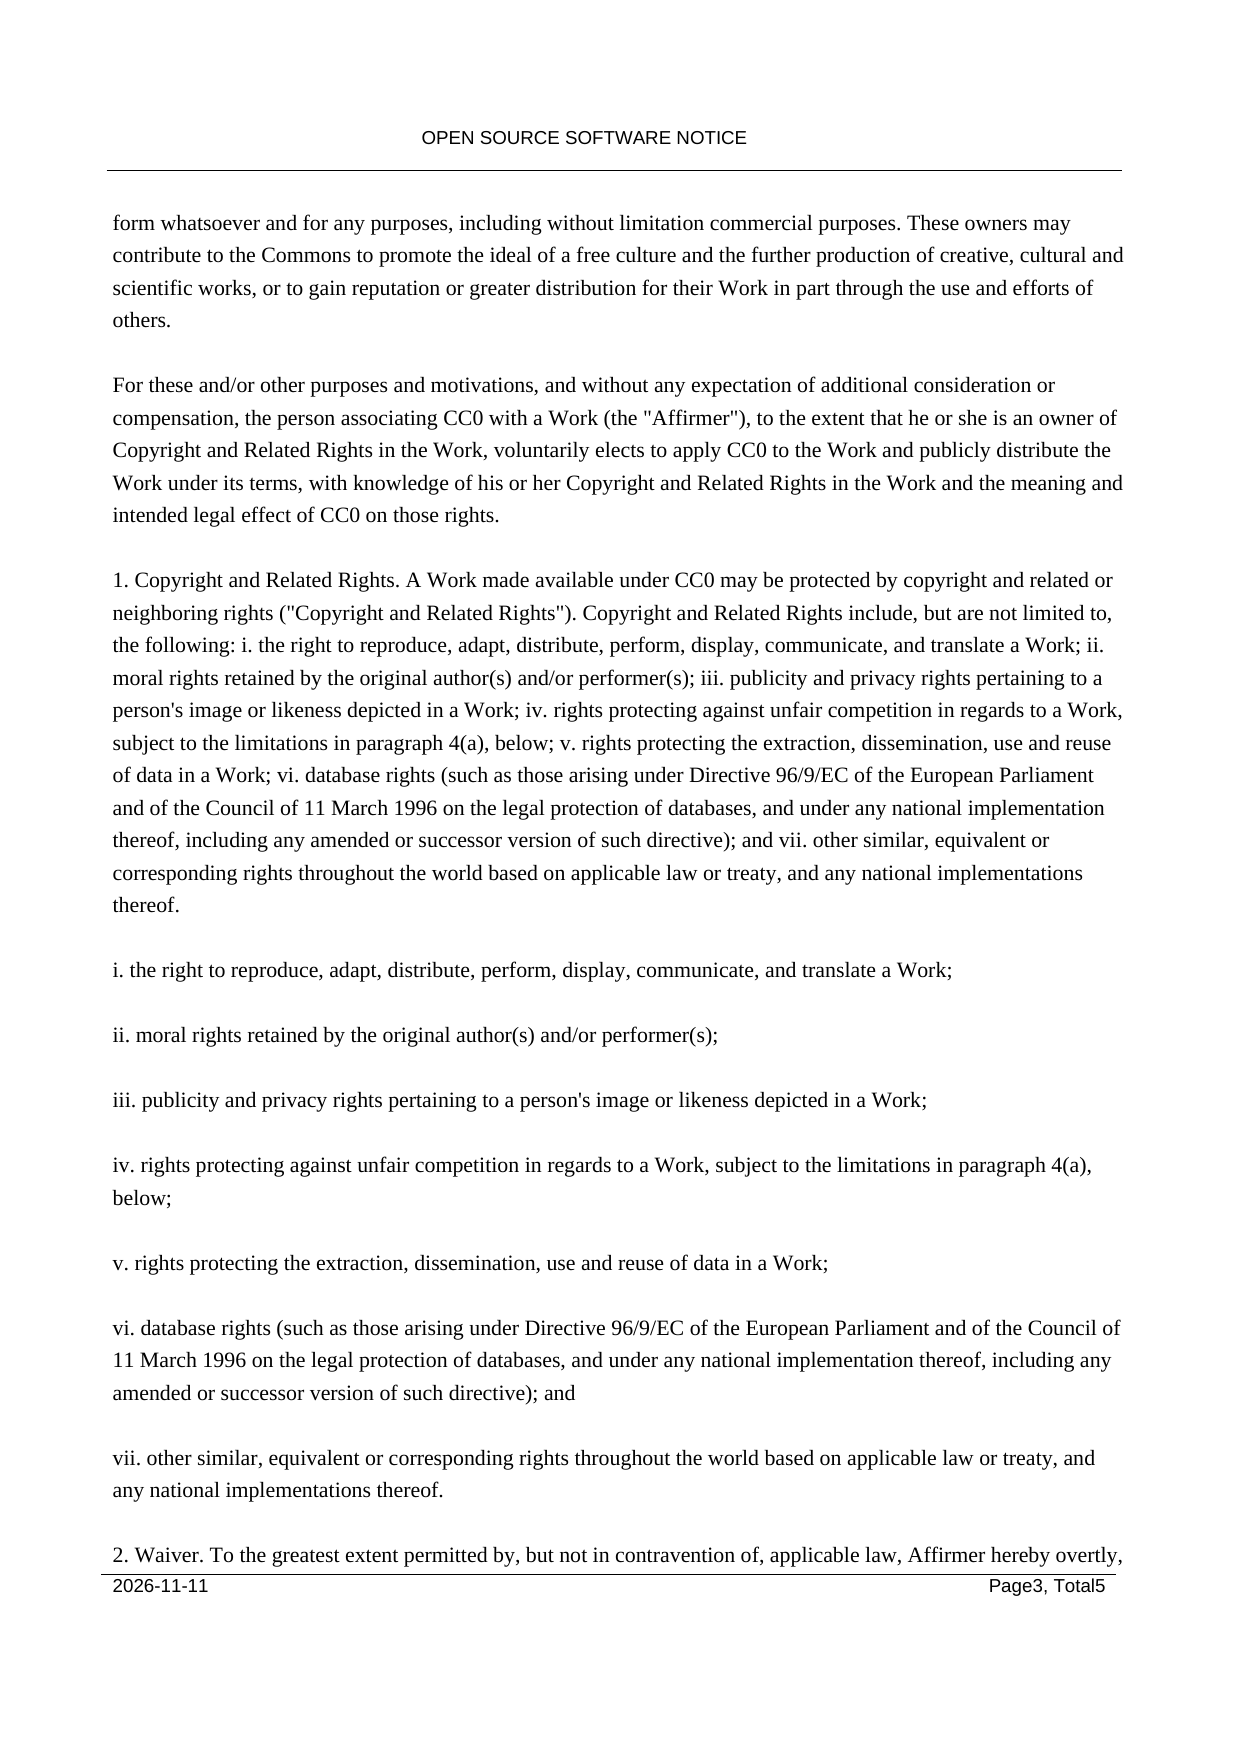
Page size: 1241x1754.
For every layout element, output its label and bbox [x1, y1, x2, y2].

text [112, 206, 1128, 1571]
